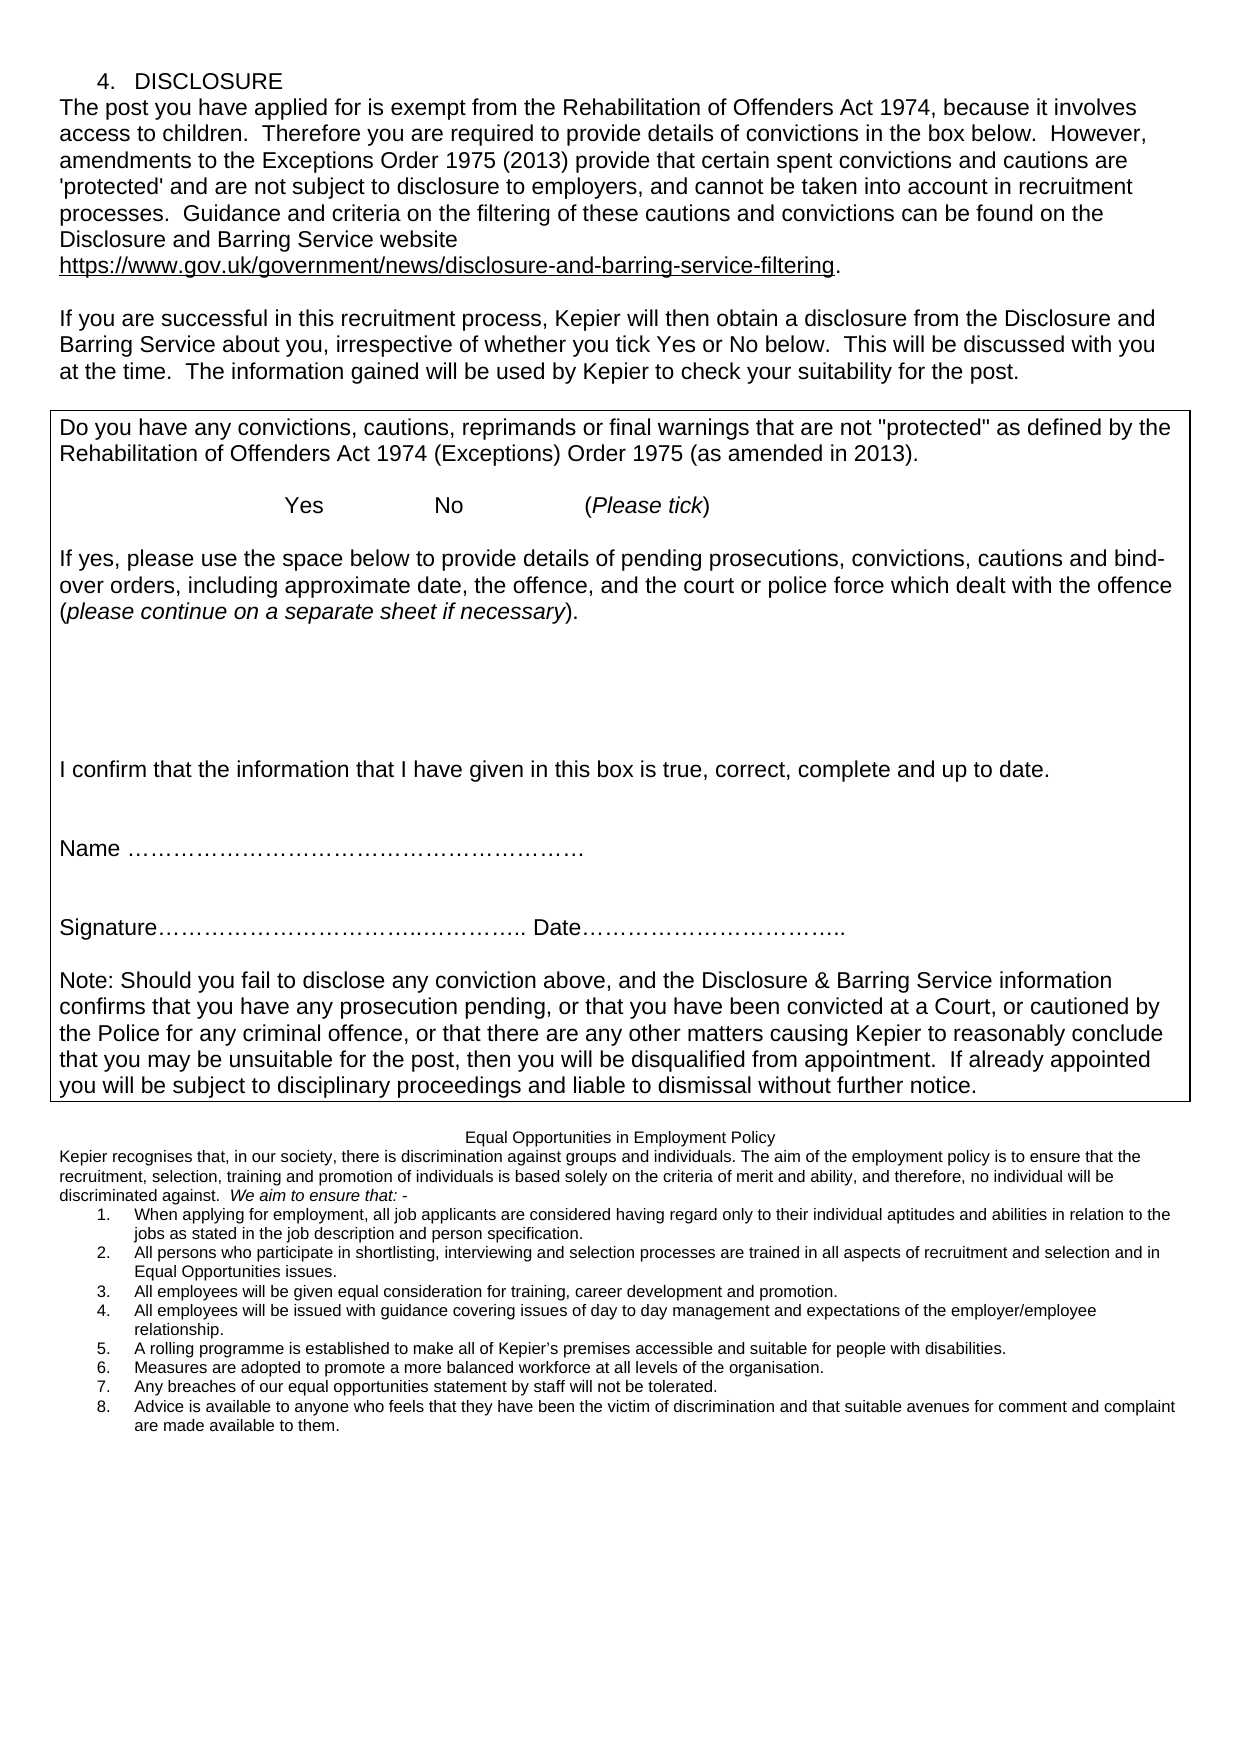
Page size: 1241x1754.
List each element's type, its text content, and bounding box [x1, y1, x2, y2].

text Note: Should you fail to disclose any conviction above, and the Disclosure & Barring Service information confirms that you have any prosecution pending, or that you have been convicted at a Court, or cautioned by the Police for any criminal offence, or that there are any other matters causing Kepier to reasonably conclude that you may be unsuitable for the post, then you will be disqualified from appointment. If already appointed you will be subject to disciplinary proceedings and liable to dismissal without further notice. [51, 967, 1189, 1101]
list A rolling programme is established to make all of Kepier’s premises accessible and suitable for people with disabilities. [97, 1339, 1181, 1358]
text If yes, please use the space below to provide details of pending prosecutions, convictions, cautions and bind-over orders, including approximate date, the offence, and the court or police force which dealt with the offence (please continue on a separate sheet if necessary). [59, 545, 1181, 624]
list Advice is available to anyone who feels that they have been the victim of discrimination and that suitable avenues for comment and complaint are made available to them. [97, 1396, 1181, 1435]
text Kepier recognises that, in our society, there is discrimination against groups and individuals. The aim of the employment policy is to ensure that the recruitment, selection, training and promotion of individuals is based solely on the criteria of merit and ability, and therefore, no individual will be discriminated against. We aim to ensure that: - [59, 1147, 1181, 1205]
list All persons who participate in shortlisting, interviewing and selection processes are trained in all aspects of recruitment and selection and in Equal Opportunities issues. [97, 1243, 1181, 1281]
list Any breaches of our equal opportunities statement by staff will not be tolerated. [97, 1377, 1181, 1396]
text If you are successful in this recruitment process, Kepier will then obtain a disclosure from the Disclosure and Barring Service about you, irrespective of whether you tick Yes or No below. This will be discussed with you at the time. The information gained will be used by Kepier to check your suitability for the post. [59, 305, 1181, 384]
list Measures are adopted to promote a more balanced workforce at all levels of the organisation. [97, 1358, 1181, 1377]
text https://www.gov.uk/government/news/disclosure-and-barring-service-filtering. [59, 252, 1181, 278]
text I confirm that the information that I have given in this box is true, correct, complete and up to date. [59, 756, 1181, 782]
text Yes No (Please tick) [59, 492, 1181, 519]
list When applying for employment, all job applicants are considered having regard only to their individual aptitudes and abilities in relation to the jobs as stated in the job description and person specification. [97, 1205, 1181, 1243]
text Do you have any convictions, cautions, reprimands or final warnings that are not "protected" as defined by the Rehabilitation of Offenders Act 1974 (Exceptions) Order 1975 (as amended in 2013). [51, 411, 1189, 466]
list DISCLOSURE [97, 68, 1181, 94]
list All employees will be issued with guidance covering issues of day to day management and expectations of the employer/employee relationship. [97, 1301, 1181, 1339]
text Equal Opportunities in Employment Policy [59, 1128, 1181, 1147]
list All employees will be given equal consideration for training, career development and promotion. [97, 1281, 1181, 1301]
text Signature……………………………..………….. Date…………………………….. [59, 914, 1181, 941]
text The post you have applied for is exempt from the Rehabilitation of Offenders Act 1974, because it involves access to children. Therefore you are required to provide details of convictions in the box below. However, amendments to the Exceptions Order 1975 (2013) provide that certain spent convictions and cautions are 'protected' and are not subject to disclosure to employers, and cannot be taken into account in recruitment processes. Guidance and criteria on the filtering of these cautions and convictions can be found on the Disclosure and Barring Service website [59, 94, 1181, 252]
text Name …………………………………………………… [59, 835, 1181, 861]
